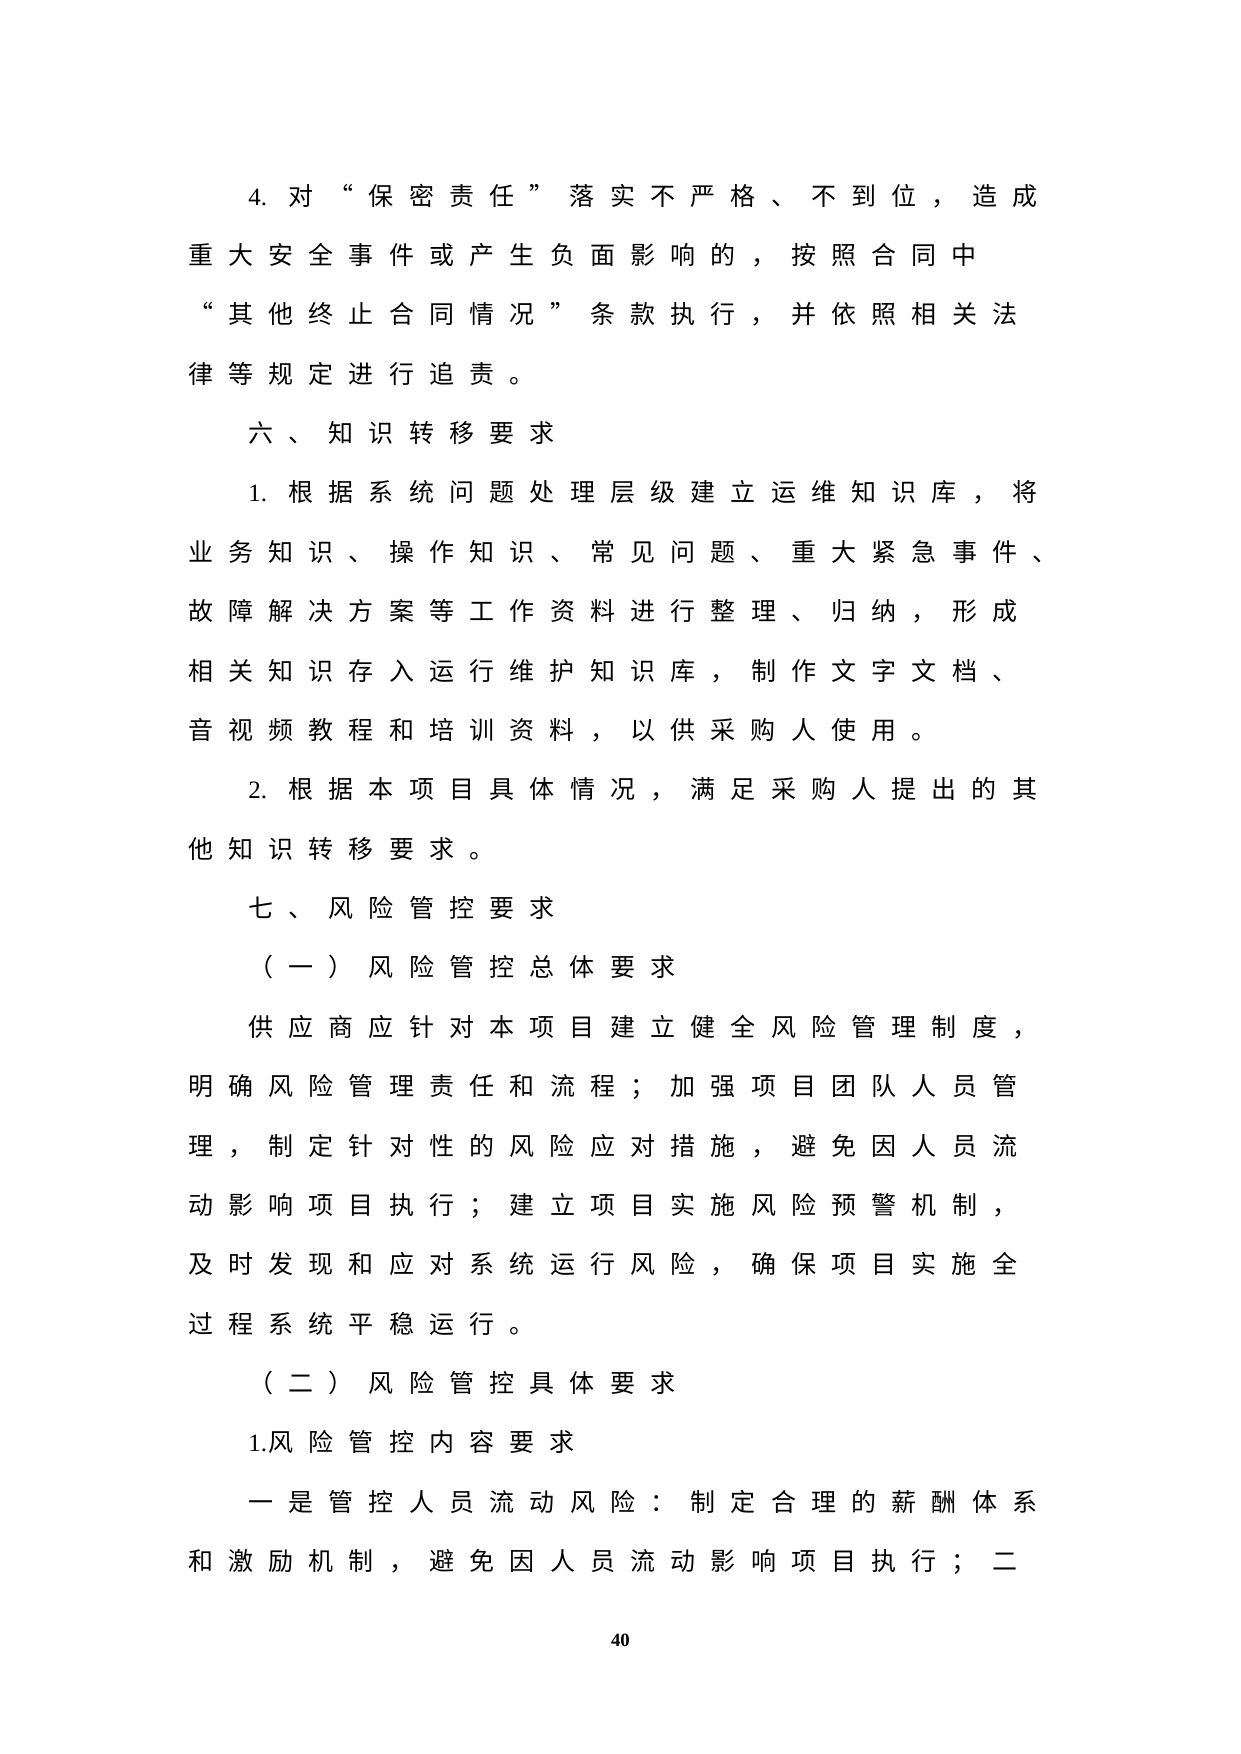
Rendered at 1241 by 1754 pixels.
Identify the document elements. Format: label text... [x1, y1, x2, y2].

text 1.风险管控内容要求 [188, 1411, 1052, 1471]
text 七、风险管控要求 [188, 877, 1052, 936]
text 1. 根据系统问题处理层级建立运维知识库，将业务知识、操作知识、常见问题、重大紧急事件、故障解决方案等工作资料进行整理、归纳，形成相关知识存入运行维护知识库，制作文字文档、音视频教程和培训资料，以供采购人使用。 [188, 461, 1052, 758]
text 六、知识转移要求 [188, 402, 1052, 461]
text 供应商应针对本项目建立健全风险管理制度，明确风险管理责任和流程；加强项目团队人员管理，制定针对性的风险应对措施，避免因人员流动影响项目执行；建立项目实施风险预警机制，及时发现和应对系统运行风险，确保项目实施全过程系统平稳运行。 [188, 996, 1052, 1352]
text （一）风险管控总体要求 [188, 936, 1052, 996]
list 对“保密责任”落实不严格、不到位，造成重大安全事件或产生负面影响的，按照合同中“其他终止合同情况”条款执行，并依照相关法律等规定进行追责。 [188, 164, 1052, 402]
text 2. 根据本项目具体情况，满足采购人提出的其他知识转移要求。 [188, 758, 1052, 877]
text （二）风险管控具体要求 [188, 1352, 1052, 1411]
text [188, 1471, 1052, 1589]
